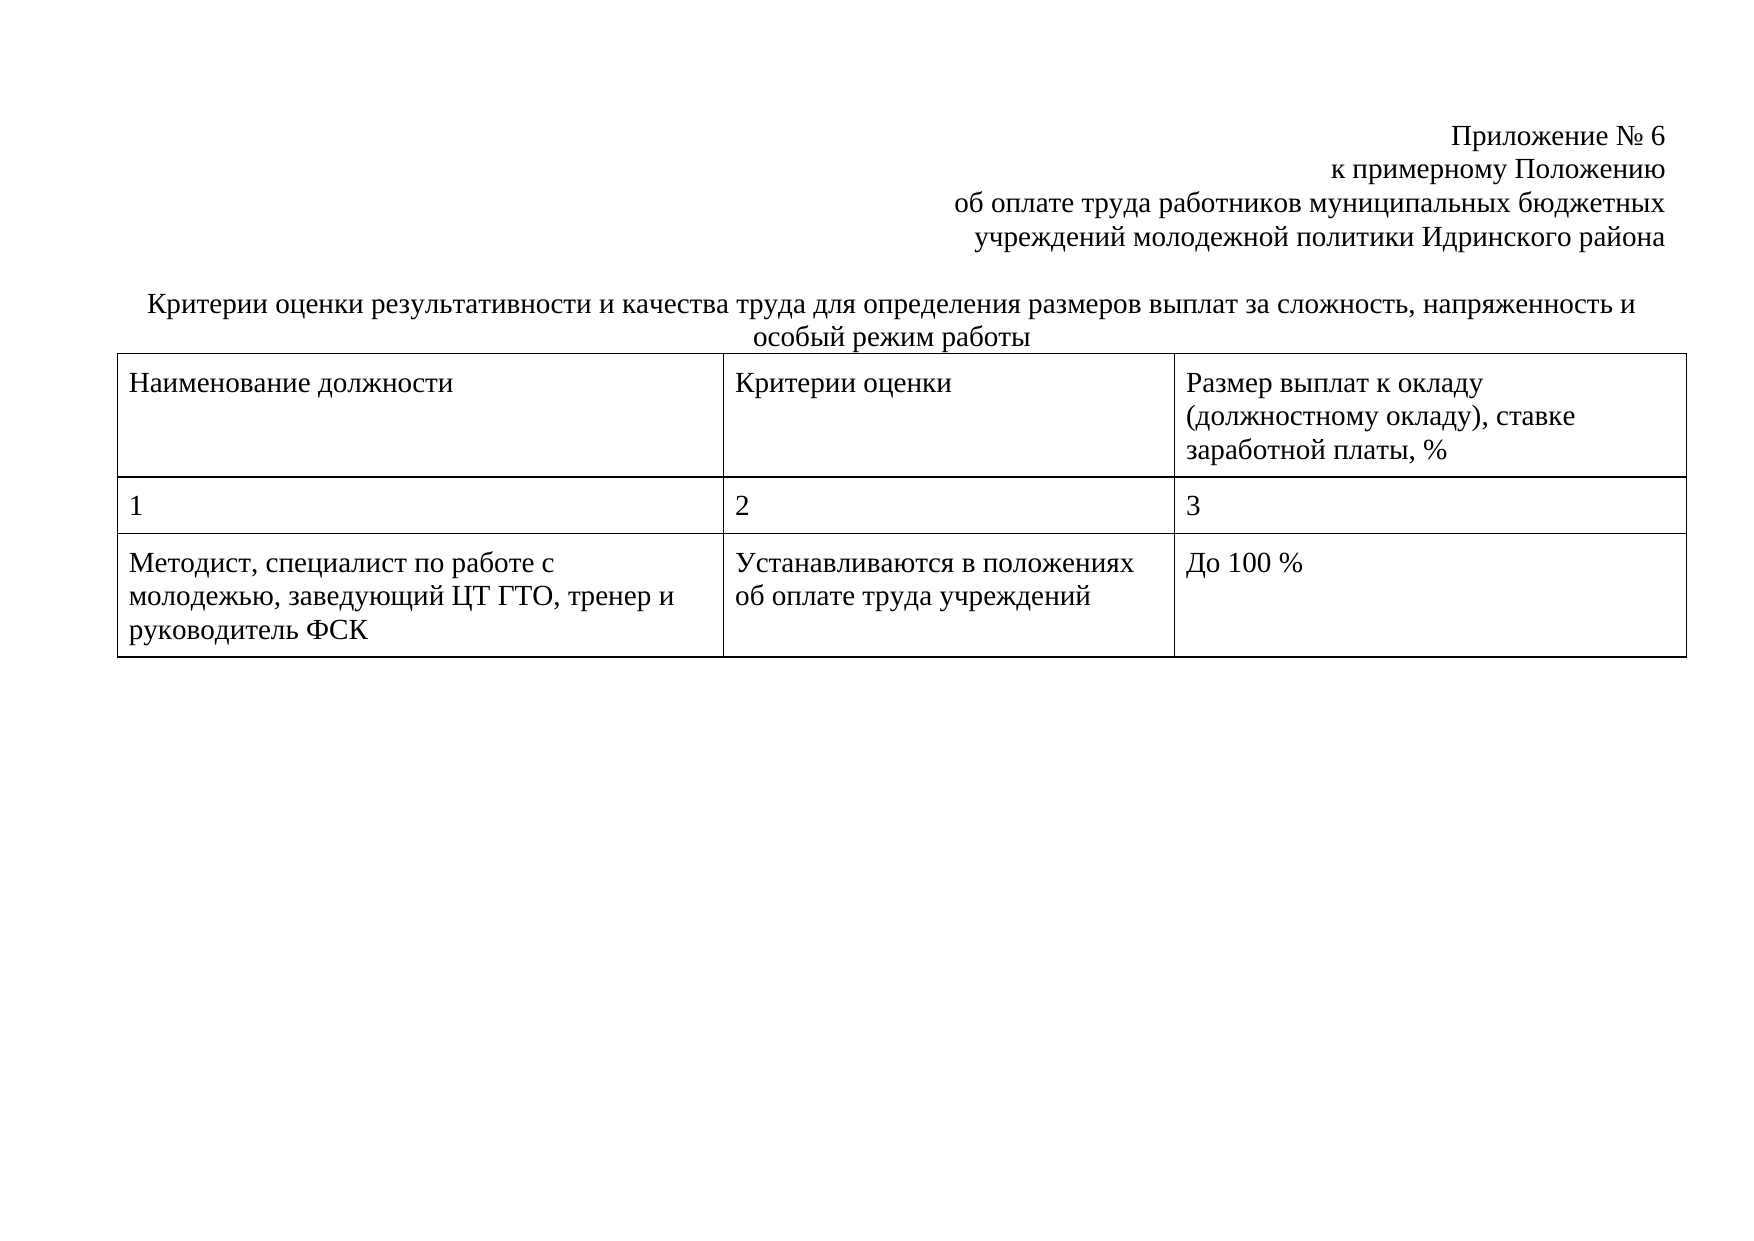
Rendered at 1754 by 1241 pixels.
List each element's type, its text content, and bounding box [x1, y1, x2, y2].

table_cell 1 [118, 478, 723, 533]
text Критерии оценки результативности и качества труда для определения размеров выплат за сложность, напряженность и особый режим работы [118, 286, 1665, 353]
text учреждений молодежной политики Идринского района [118, 219, 1665, 252]
table_cell Методист, специалист по работе с молодежью, заведующий ЦТ ГТО, тренер и руководитель ФСК [118, 534, 723, 656]
table_cell Устанавливаются в положениях об оплате труда учреждений [724, 534, 1174, 656]
table_header Наименование должности [118, 354, 723, 476]
table_header Критерии оценки [724, 354, 1174, 476]
table_header Размер выплат к окладу (должностному окладу), ставке заработной платы, % [1175, 354, 1686, 476]
text об оплате труда работников муниципальных бюджетных [118, 185, 1665, 219]
text Приложение № 6 [118, 118, 1665, 152]
table_cell 2 [724, 478, 1174, 533]
table_cell 3 [1175, 478, 1686, 533]
table_cell До 100 % [1175, 534, 1686, 656]
text к примерному Положению [118, 152, 1665, 185]
